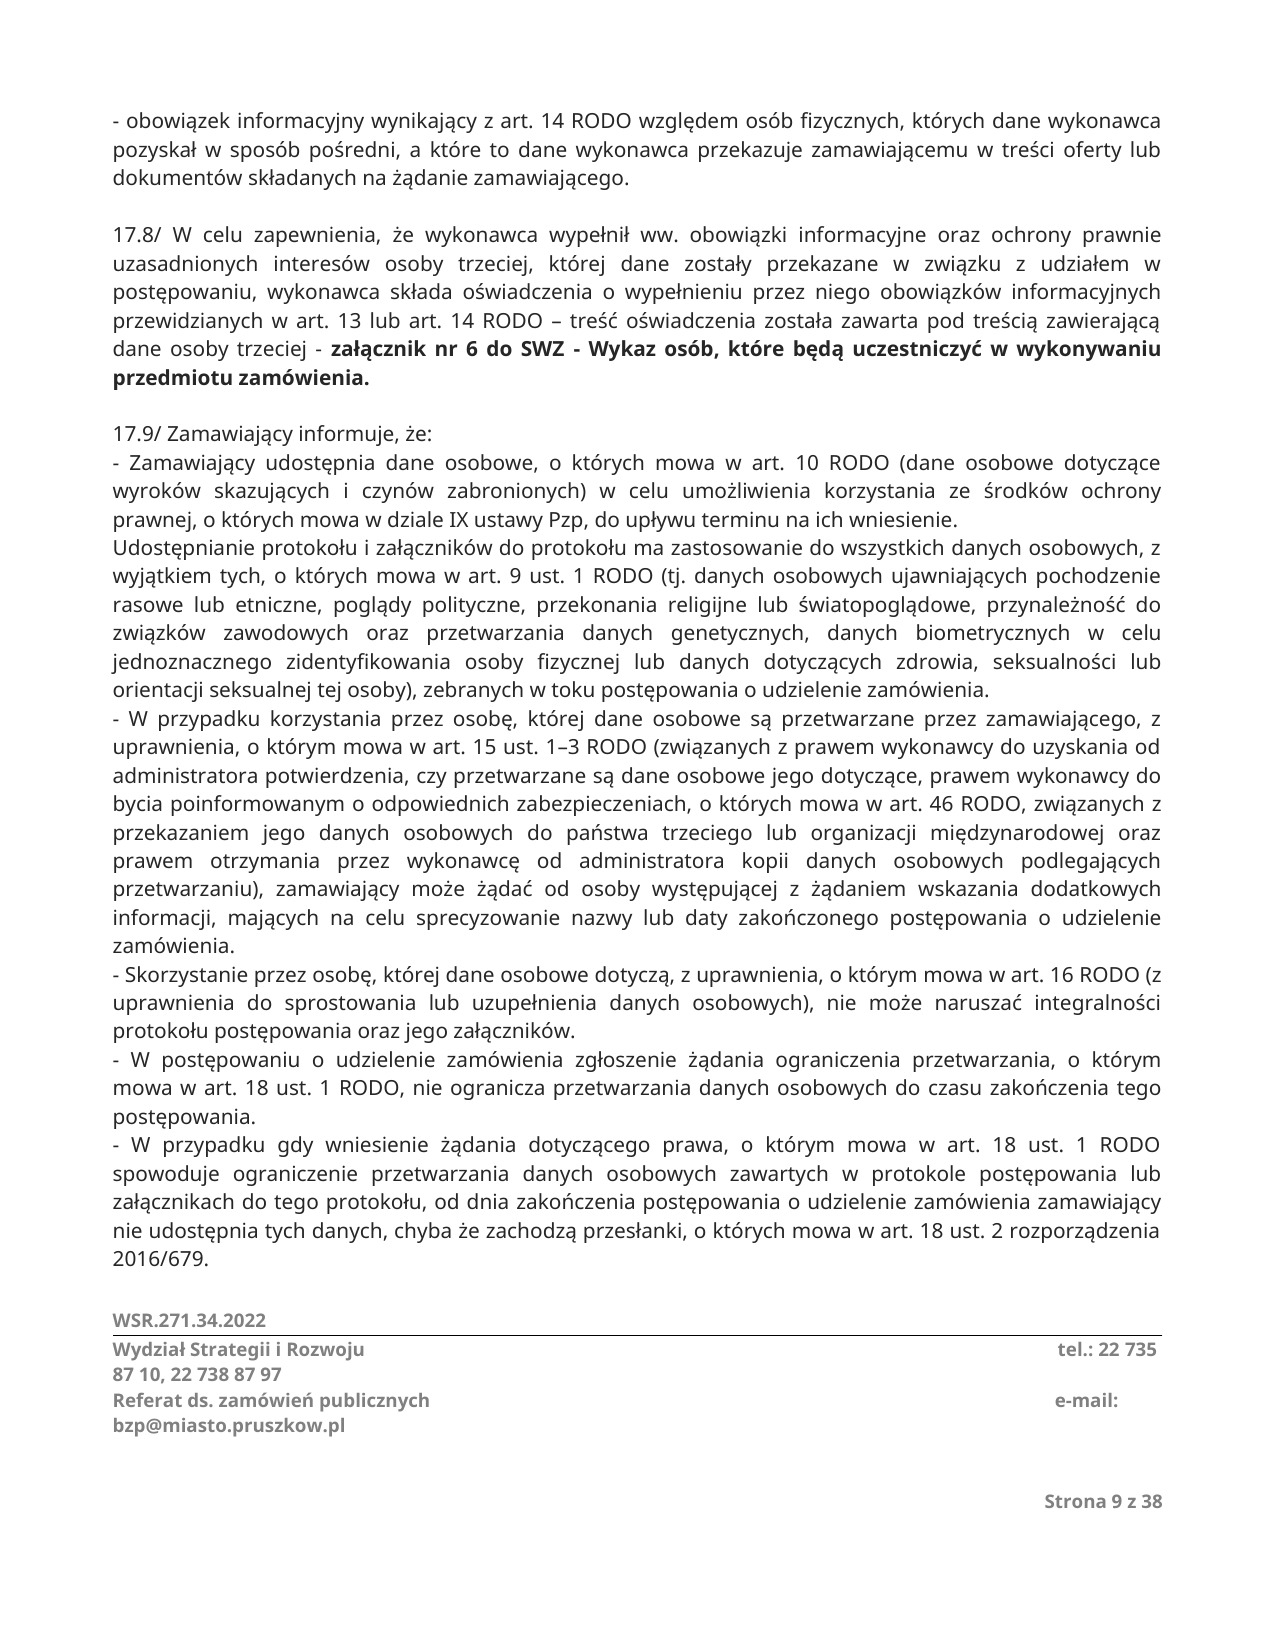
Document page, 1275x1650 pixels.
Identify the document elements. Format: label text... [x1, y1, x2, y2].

text 17.8/ W celu zapewnienia, że wykonawca wypełnił ww. obowiązki informacyjne oraz ochrony prawnie uzasadnionych interesów osoby trzeciej, której dane zostały przekazane w związku z udziałem w postępowaniu, wykonawca składa oświadczenia o wypełnieniu przez niego obowiązków informacyjnych przewidzianych w art. 13 lub art. 14 RODO – treść oświadczenia została zawarta pod treścią zawierającą dane osoby trzeciej - załącznik nr 6 do SWZ - Wykaz osób, które będą uczestniczyć w wykonywaniu przedmiotu zamówienia. [112, 220, 1162, 391]
text - Skorzystanie przez osobę, której dane osobowe dotyczą, z uprawnienia, o którym mowa w art. 16 RODO (z uprawnienia do sprostowania lub uzupełnienia danych osobowych), nie może naruszać integralności protokołu postępowania oraz jego załączników. [112, 960, 1162, 1045]
text - W postępowaniu o udzielenie zamówienia zgłoszenie żądania ograniczenia przetwarzania, o którym mowa w art. 18 ust. 1 RODO, nie ogranicza przetwarzania danych osobowych do czasu zakończenia tego postępowania. [112, 1045, 1162, 1130]
text - W przypadku korzystania przez osobę, której dane osobowe są przetwarzane przez zamawiającego, z uprawnienia, o którym mowa w art. 15 ust. 1–3 RODO (związanych z prawem wykonawcy do uzyskania od administratora potwierdzenia, czy przetwarzane są dane osobowe jego dotyczące, prawem wykonawcy do bycia poinformowanym o odpowiednich zabezpieczeniach, o których mowa w art. 46 RODO, związanych z przekazaniem jego danych osobowych do państwa trzeciego lub organizacji międzynarodowej oraz prawem otrzymania przez wykonawcę od administratora kopii danych osobowych podlegających przetwarzaniu), zamawiający może żądać od osoby występującej z żądaniem wskazania dodatkowych informacji, mających na celu sprecyzowanie nazwy lub daty zakończonego postępowania o udzielenie zamówienia. [112, 704, 1162, 960]
text Udostępnianie protokołu i załączników do protokołu ma zastosowanie do wszystkich danych osobowych, z wyjątkiem tych, o których mowa w art. 9 ust. 1 RODO (tj. danych osobowych ujawniających pochodzenie rasowe lub etniczne, poglądy polityczne, przekonania religijne lub światopoglądowe, przynależność do związków zawodowych oraz przetwarzania danych genetycznych, danych biometrycznych w celu jednoznacznego zidentyfikowania osoby fizycznej lub danych dotyczących zdrowia, seksualności lub orientacji seksualnej tej osoby), zebranych w toku postępowania o udzielenie zamówienia. [112, 533, 1162, 704]
text 17.9/ Zamawiający informuje, że: [112, 419, 1162, 448]
text - obowiązek informacyjny wynikający z art. 14 RODO względem osób fizycznych, których dane wykonawca pozyskał w sposób pośredni, a które to dane wykonawca przekazuje zamawiającemu w treści oferty lub dokumentów składanych na żądanie zamawiającego. [112, 107, 1162, 192]
text - Zamawiający udostępnia dane osobowe, o których mowa w art. 10 RODO (dane osobowe dotyczące wyroków skazujących i czynów zabronionych) w celu umożliwienia korzystania ze środków ochrony prawnej, o których mowa w dziale IX ustawy Pzp, do upływu terminu na ich wniesienie. [112, 448, 1162, 533]
text - W przypadku gdy wniesienie żądania dotyczącego prawa, o którym mowa w art. 18 ust. 1 RODO spowoduje ograniczenie przetwarzania danych osobowych zawartych w protokole postępowania lub załącznikach do tego protokołu, od dnia zakończenia postępowania o udzielenie zamówienia zamawiający nie udostępnia tych danych, chyba że zachodzą przesłanki, o których mowa w art. 18 ust. 2 rozporządzenia 2016/679. [112, 1130, 1162, 1273]
